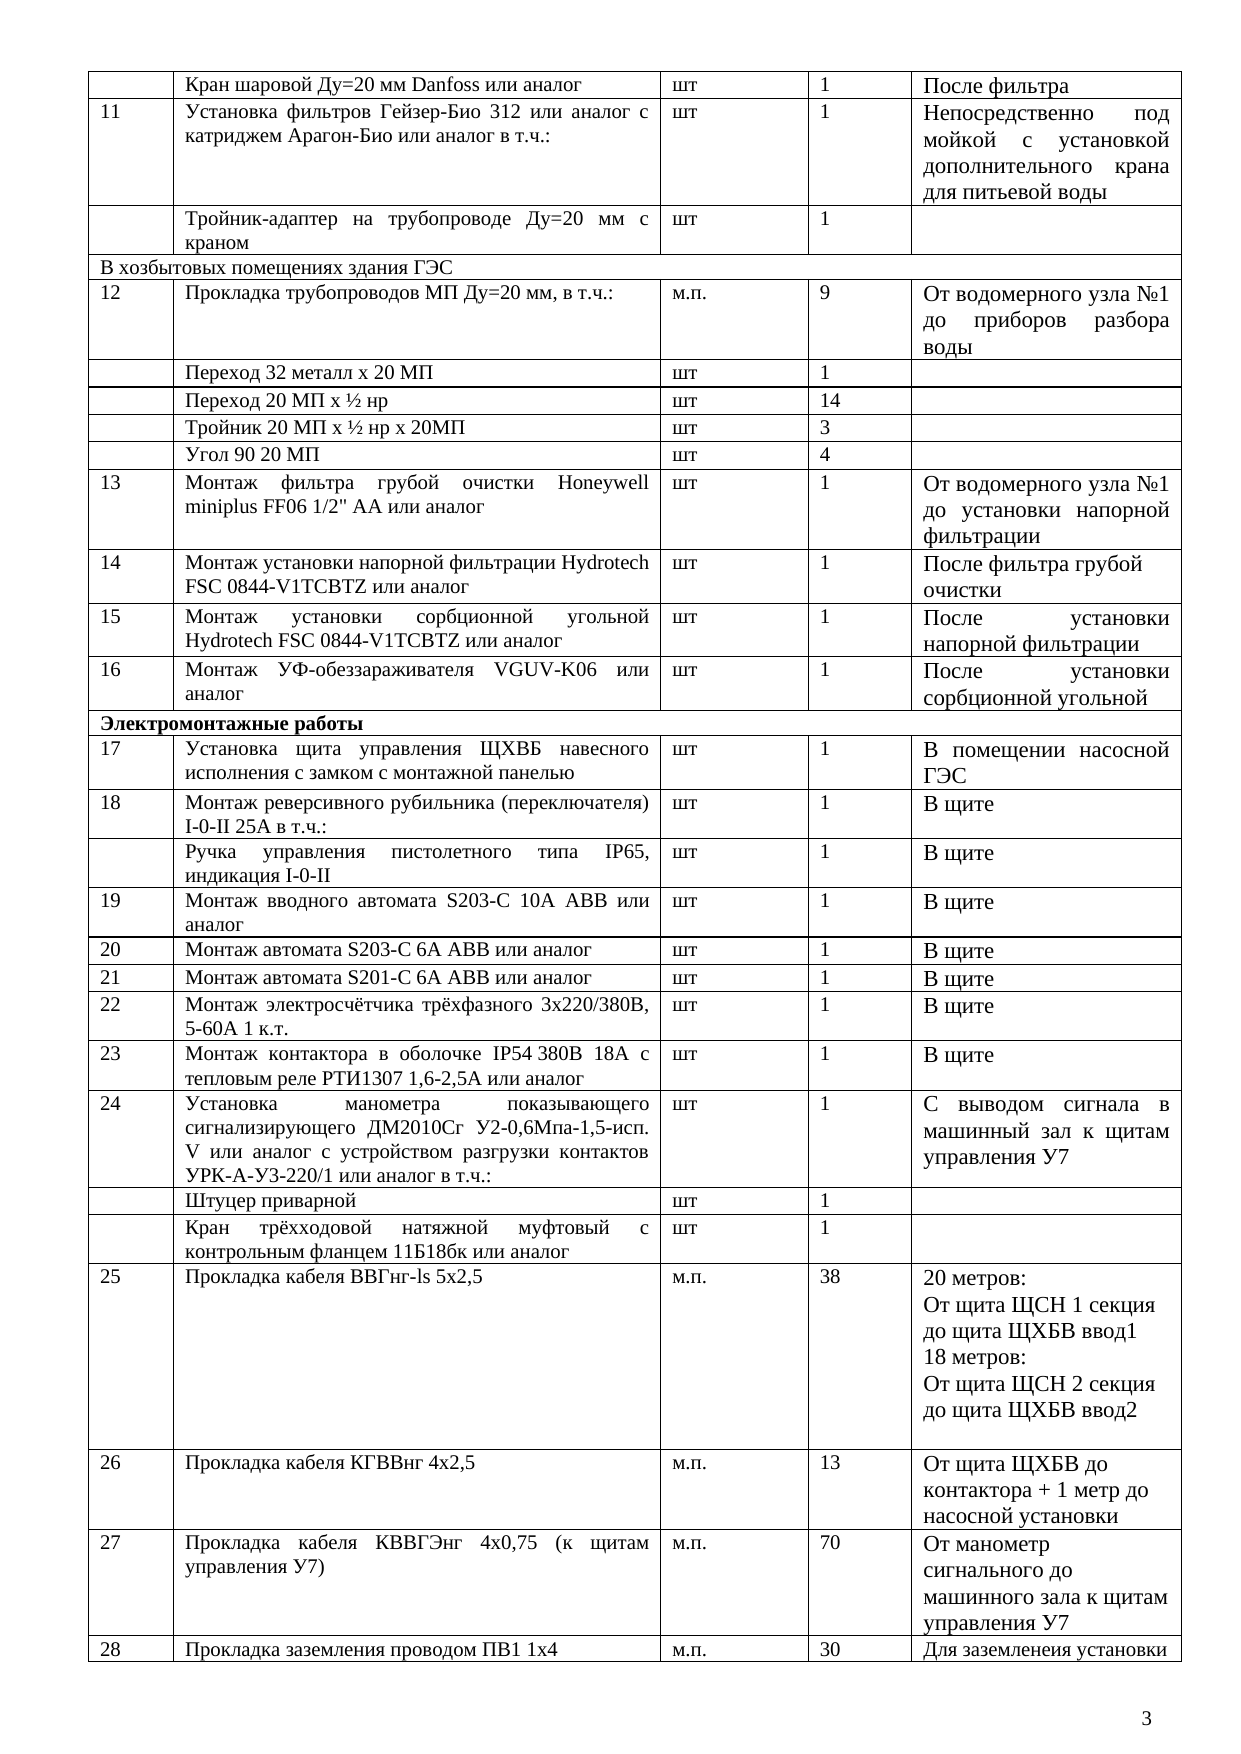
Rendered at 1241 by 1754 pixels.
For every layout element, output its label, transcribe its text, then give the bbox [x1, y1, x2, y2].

table_cell шт [661, 938, 808, 964]
table_cell 1 [809, 1215, 911, 1263]
table_cell 11 [89, 99, 173, 205]
table_cell 1 [809, 938, 911, 964]
table_cell 18 [89, 790, 173, 838]
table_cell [174, 1636, 660, 1661]
table_cell 20 [89, 938, 173, 964]
table_cell [912, 206, 1181, 254]
table_cell Монтаж электросчётчика трёхфазного 3х220/380В, 5-60А 1 к.т. [174, 992, 660, 1040]
table_cell м.п. [661, 1264, 808, 1449]
table_cell 1 [809, 657, 911, 710]
table_cell Монтаж реверсивного рубильника (переключателя) I-0-II 25А в т.ч.: [174, 790, 660, 838]
table_cell 1 [809, 736, 911, 789]
table_cell [912, 415, 1181, 441]
table_cell Электромонтажные работы [89, 711, 1181, 735]
table_cell шт [661, 1215, 808, 1263]
table_cell 1 [809, 790, 911, 838]
table_cell Переход 20 МП х ½ нр [174, 388, 660, 414]
table_cell [89, 415, 173, 441]
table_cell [912, 1636, 1181, 1661]
table_cell 1 [809, 470, 911, 549]
table_cell Установка манометра показывающего сигнализирующего ДМ2010Сг У2-0,6Мпа-1,5-исп. V или аналог с устройством разгрузки контактов УРК-А-У3-220/1 или аналог в т.ч.: [174, 1091, 660, 1187]
table_cell [912, 1188, 1181, 1214]
table_cell 1 [809, 965, 911, 991]
table_cell 26 [89, 1450, 173, 1529]
table_cell Монтаж фильтра грубой очистки Honeywell miniplus FF06 1/2" AA или аналог [174, 470, 660, 549]
table_cell [89, 206, 173, 254]
table_cell 1 [809, 1041, 911, 1089]
table_cell От манометр сигнального до машинного зала к щитам управления У7 [912, 1530, 1181, 1635]
table_cell шт [661, 72, 808, 98]
table_cell Переход 32 металл х 20 МП [174, 360, 660, 386]
table_cell 16 [89, 657, 173, 710]
table_cell шт [661, 206, 808, 254]
table_cell м.п. [661, 1450, 808, 1529]
table_cell шт [661, 360, 808, 386]
table_cell шт [661, 736, 808, 789]
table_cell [174, 72, 660, 98]
table_cell [89, 360, 173, 386]
table_cell Монтаж установки напорной фильтрации Hydrotech FSC 0844-V1TCBTZ или аналог [174, 550, 660, 602]
table_cell 25 [89, 1264, 173, 1449]
table_cell 23 [89, 1041, 173, 1089]
table_cell м.п. [661, 1636, 808, 1661]
table_cell 14 [89, 550, 173, 602]
table_cell шт [661, 839, 808, 887]
table_cell 1 [809, 604, 911, 656]
table_cell 24 [89, 1091, 173, 1187]
table_cell Установка щита управления ЩХВБ навесного исполнения с замком с монтажной панелью [174, 736, 660, 789]
table_cell 1 [809, 360, 911, 386]
table_cell 19 [89, 888, 173, 936]
table_cell 4 [809, 442, 911, 469]
table_cell В щите [912, 790, 1181, 838]
table_cell [89, 388, 173, 414]
table_cell [89, 1188, 173, 1214]
table_cell шт [661, 1041, 808, 1089]
table_cell 1 [809, 550, 911, 602]
table_cell 20 метров: От щита ЩСН 1 секция до щита ЩХБВ ввод1 18 метров: От щита ЩСН 2 секция до щита ЩХБВ ввод2 [912, 1264, 1181, 1449]
table_cell шт [661, 992, 808, 1040]
table_cell 1 [809, 888, 911, 936]
table_cell После установки напорной фильтрации [912, 604, 1181, 656]
table_cell шт [661, 790, 808, 838]
table_cell шт [661, 1188, 808, 1214]
table_cell В щите [912, 992, 1181, 1040]
table_cell В хозбытовых помещениях здания ГЭС [89, 255, 1181, 279]
table_cell шт [661, 657, 808, 710]
table_cell 1 [809, 99, 911, 205]
table_cell 70 [809, 1530, 911, 1635]
table_cell [912, 388, 1181, 414]
table_cell От щита ЩХБВ до контактора + 1 метр до насосной установки [912, 1450, 1181, 1529]
table_cell 13 [809, 1450, 911, 1529]
table_cell Монтаж контактора в оболочке IP54 380В 18А с тепловым реле РТИ1307 1,6-2,5А или аналог [174, 1041, 660, 1089]
table_cell [89, 839, 173, 887]
table_cell Монтаж установки сорбционной угольной Hydrotech FSC 0844-V1TCBTZ или аналог [174, 604, 660, 656]
table_cell шт [661, 550, 808, 602]
table_cell 38 [809, 1264, 911, 1449]
table_cell Непосредственно под мойкой с установкой дополнительного крана для питьевой воды [912, 99, 1181, 205]
table_cell [912, 360, 1181, 386]
table_cell 1 [809, 1188, 911, 1214]
table_cell Тройник-адаптер на трубопроводе Ду=20 мм с краном [174, 206, 660, 254]
table_cell [89, 72, 173, 98]
table_cell Прокладка кабеля КВВГЭнг 4х0,75 (к щитам управления У7) [174, 1530, 660, 1635]
table_cell [912, 1215, 1181, 1263]
table_cell В щите [912, 938, 1181, 964]
table_cell В щите [912, 1041, 1181, 1089]
table_cell 1 [809, 206, 911, 254]
table_cell 27 [89, 1530, 173, 1635]
table_cell Прокладка кабеля ВВГнг-ls 5х2,5 [174, 1264, 660, 1449]
table_cell 15 [89, 604, 173, 656]
table_cell С выводом сигнала в машинный зал к щитам управления У7 [912, 1091, 1181, 1187]
table_cell Монтаж автомата S203-C 6A ABB или аналог [174, 938, 660, 964]
table_cell Монтаж автомата S201-C 6A ABB или аналог [174, 965, 660, 991]
table_cell м.п. [661, 1530, 808, 1635]
table_cell шт [661, 604, 808, 656]
table_cell Монтаж вводного автомата S203-C 10A ABB или аналог [174, 888, 660, 936]
table_cell От водомерного узла №1 до приборов разбора воды [912, 280, 1181, 359]
table_cell 17 [89, 736, 173, 789]
table_cell Кран трёхходовой натяжной муфтовый с контрольным фланцем 11Б18бк или аналог [174, 1215, 660, 1263]
table_cell 14 [809, 388, 911, 414]
table_cell 1 [809, 72, 911, 98]
table_cell 28 [89, 1636, 173, 1661]
table_cell В щите [912, 965, 1181, 991]
table_cell шт [661, 99, 808, 205]
table_cell В помещении насосной ГЭС [912, 736, 1181, 789]
table_cell Прокладка кабеля КГВВнг 4х2,5 [174, 1450, 660, 1529]
table_cell Тройник 20 МП х ½ нр х 20МП [174, 415, 660, 441]
table_cell В щите [912, 839, 1181, 887]
table_cell 1 [809, 992, 911, 1040]
table_cell 1 [809, 839, 911, 887]
table_cell 13 [89, 470, 173, 549]
table_cell шт [661, 1091, 808, 1187]
table_cell [89, 1215, 173, 1263]
table_cell [89, 442, 173, 469]
table_cell шт [661, 470, 808, 549]
table_cell [912, 442, 1181, 469]
table_cell Установка фильтров Гейзер-Био 312 или аналог с катриджем Арагон-Био или аналог в т.ч.: [174, 99, 660, 205]
table_cell 9 [809, 280, 911, 359]
table_cell В щите [912, 888, 1181, 936]
table_cell После установки сорбционной угольной [912, 657, 1181, 710]
table_cell Монтаж УФ-обеззараживателя VGUV-K06 или аналог [174, 657, 660, 710]
table_cell 12 [89, 280, 173, 359]
table_cell шт [661, 888, 808, 936]
table_cell После фильтра [912, 72, 1181, 98]
table_cell шт [661, 415, 808, 441]
table_cell Штуцер приварной [174, 1188, 660, 1214]
table_cell 1 [809, 1091, 911, 1187]
table_cell Прокладка трубопроводов МП Ду=20 мм, в т.ч.: [174, 280, 660, 359]
table_cell 3 [809, 415, 911, 441]
table_cell шт [661, 965, 808, 991]
table_cell Угол 90 20 МП [174, 442, 660, 469]
table_cell Ручка управления пистолетного типа IP65, индикация I-0-II [174, 839, 660, 887]
table_cell м.п. [661, 280, 808, 359]
table_cell шт [661, 442, 808, 469]
table_cell шт [661, 388, 808, 414]
table_cell 30 [809, 1636, 911, 1661]
table_cell После фильтра грубой очистки [912, 550, 1181, 602]
table_cell 21 [89, 965, 173, 991]
table_cell От водомерного узла №1 до установки напорной фильтрации [912, 470, 1181, 549]
table_cell 22 [89, 992, 173, 1040]
